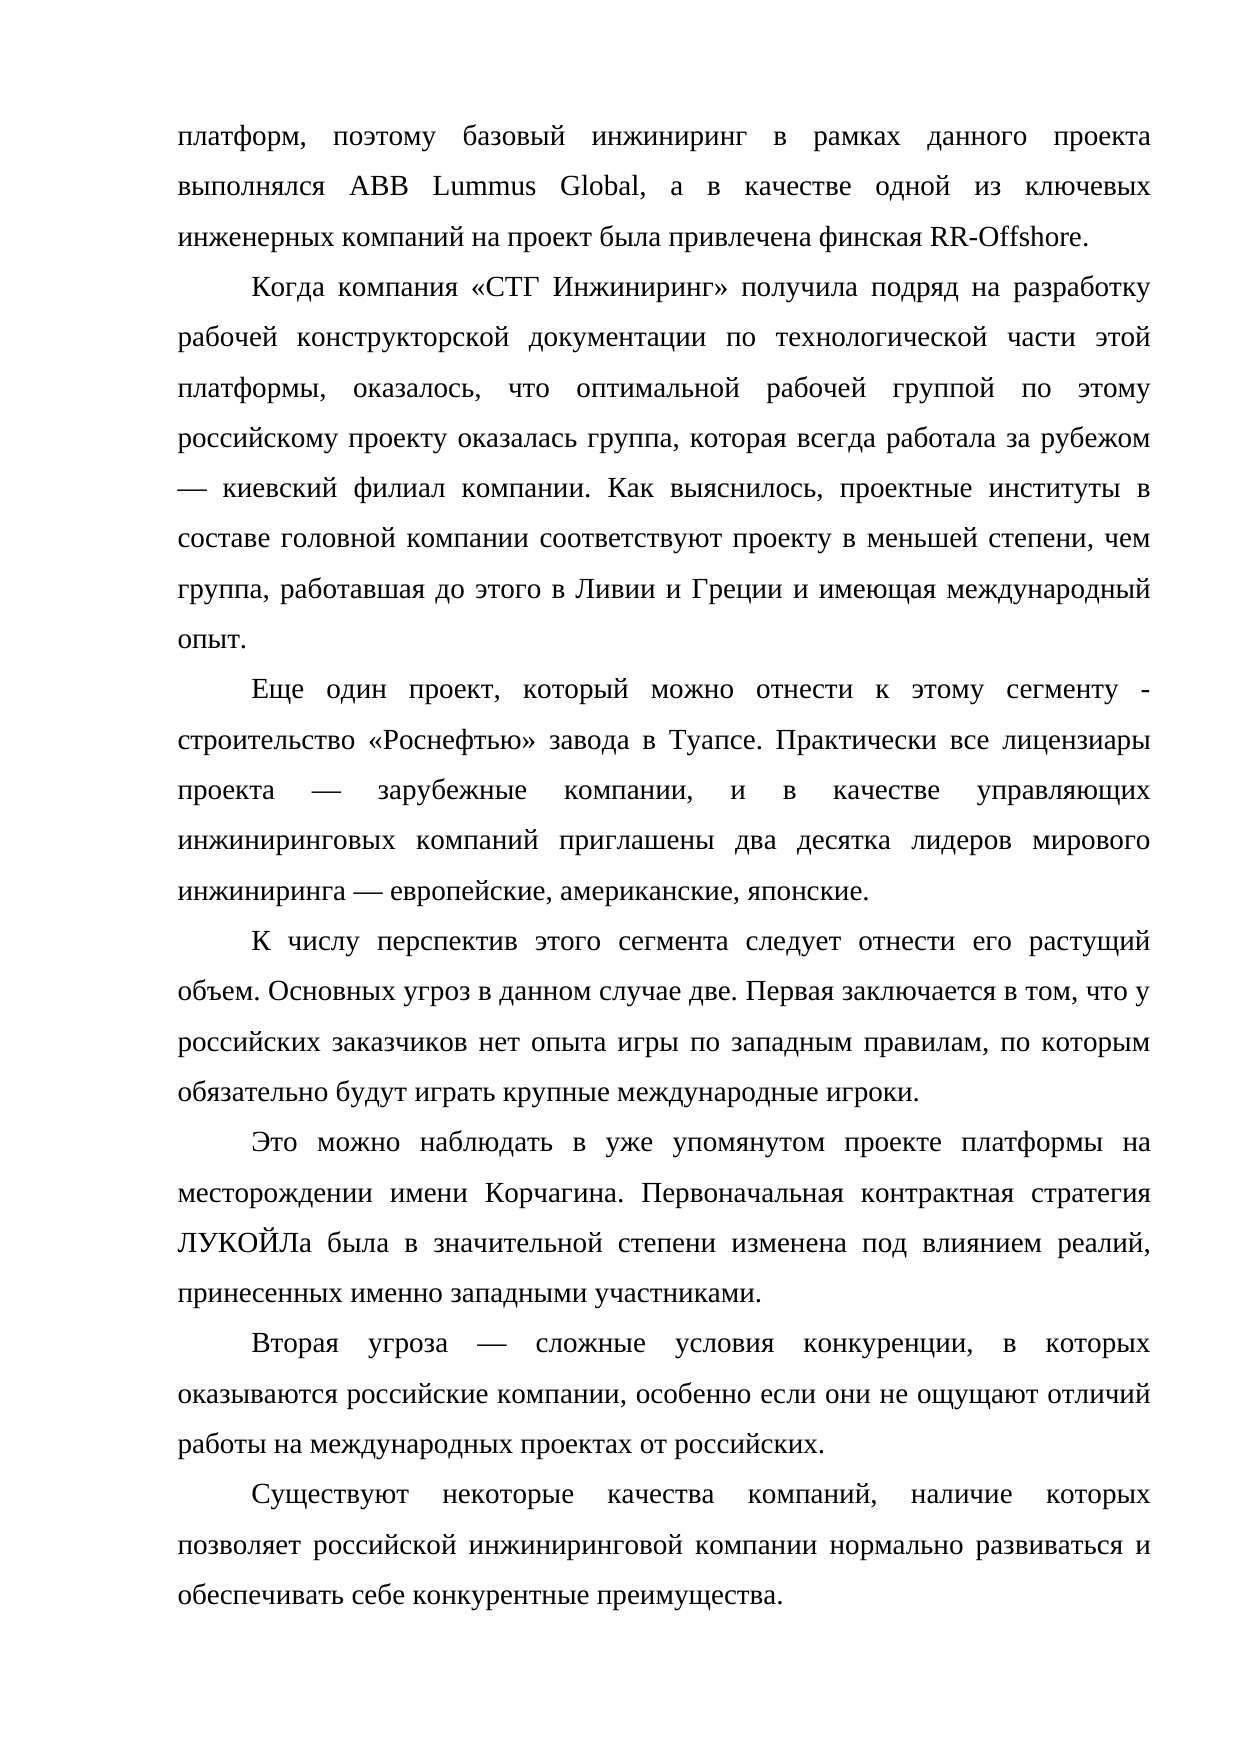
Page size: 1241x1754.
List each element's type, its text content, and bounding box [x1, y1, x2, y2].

text Еще один проект, который можно отнести к этому сегменту - строительство «Роснефтью» завода в Туапсе. Практически все лицензиары проекта — зарубежные компании, и в качестве управляющих инжиниринговых компаний приглашены два десятка лидеров мирового инжиниринга — европейские, американские, японские. [177, 672, 1152, 906]
text Когда компания «СТГ Инжиниринг» получила подряд на разработку рабочей конструкторской документации по технологической части этой платформы, оказалось, что оптимальной рабочей группой по этому российскому проекту оказалась группа, которая всегда работала за рубежом — киевский филиал компании. Как выяснилось, проектные институты в составе головной компании соответствуют проекту в меньшей степени, чем группа, работавшая до этого в Ливии и Греции и имеющая международный опыт. [177, 269, 1152, 655]
text Это можно наблюдать в уже упомянутом проекте платформы на месторождении имени Корчагина. Первоначальная контрактная стратегия ЛУКОЙЛа была в значительной степени изменена под влиянием реалий, принесенных именно западными участниками. [177, 1124, 1152, 1309]
text К числу перспектив этого сегмента следует отнести его растущий объем. Основных угроз в данном случае две. Первая заключается в том, что у российских заказчиков нет опыта игры по западным правилам, по которым обязательно будут играть крупные международные игроки. [177, 923, 1152, 1108]
text Существуют некоторые качества компаний, наличие которых позволяет российской инжиниринговой компании нормально развиваться и обеспечивать себе конкурентные преимущества. [177, 1477, 1152, 1611]
text Вторая угроза — сложные условия конкуренции, в которых оказываются российские компании, особенно если они не ощущают отличий работы на международных проектах от российских. [177, 1326, 1152, 1460]
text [177, 118, 1152, 252]
